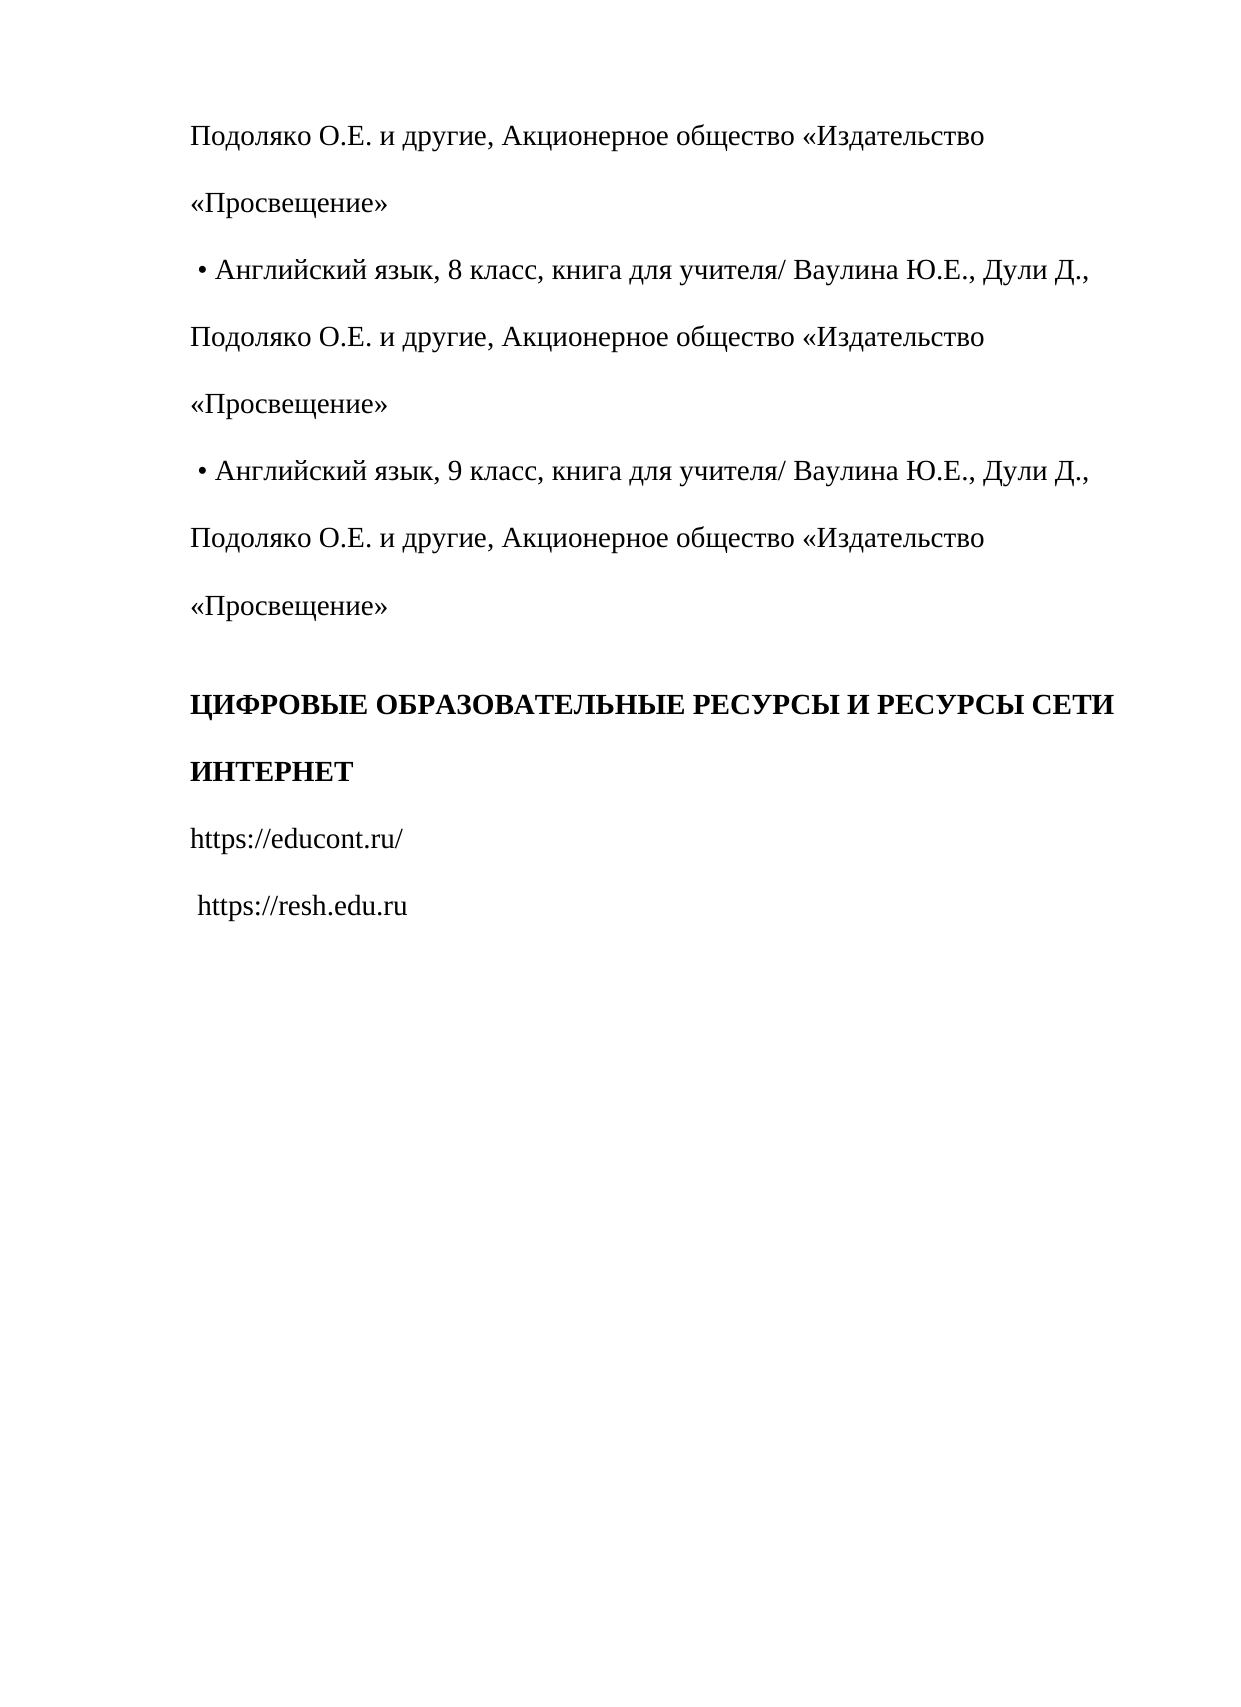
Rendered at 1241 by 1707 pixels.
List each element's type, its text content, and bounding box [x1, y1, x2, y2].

text ​​‌https://educont.ru/ https://resh.edu.ru ‌​ [190, 821, 1152, 989]
text ЦИФРОВЫЕ ОБРАЗОВАТЕЛЬНЫЕ РЕСУРСЫ И РЕСУРСЫ СЕТИ ИНТЕРНЕТ [190, 687, 1152, 788]
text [190, 118, 1152, 621]
